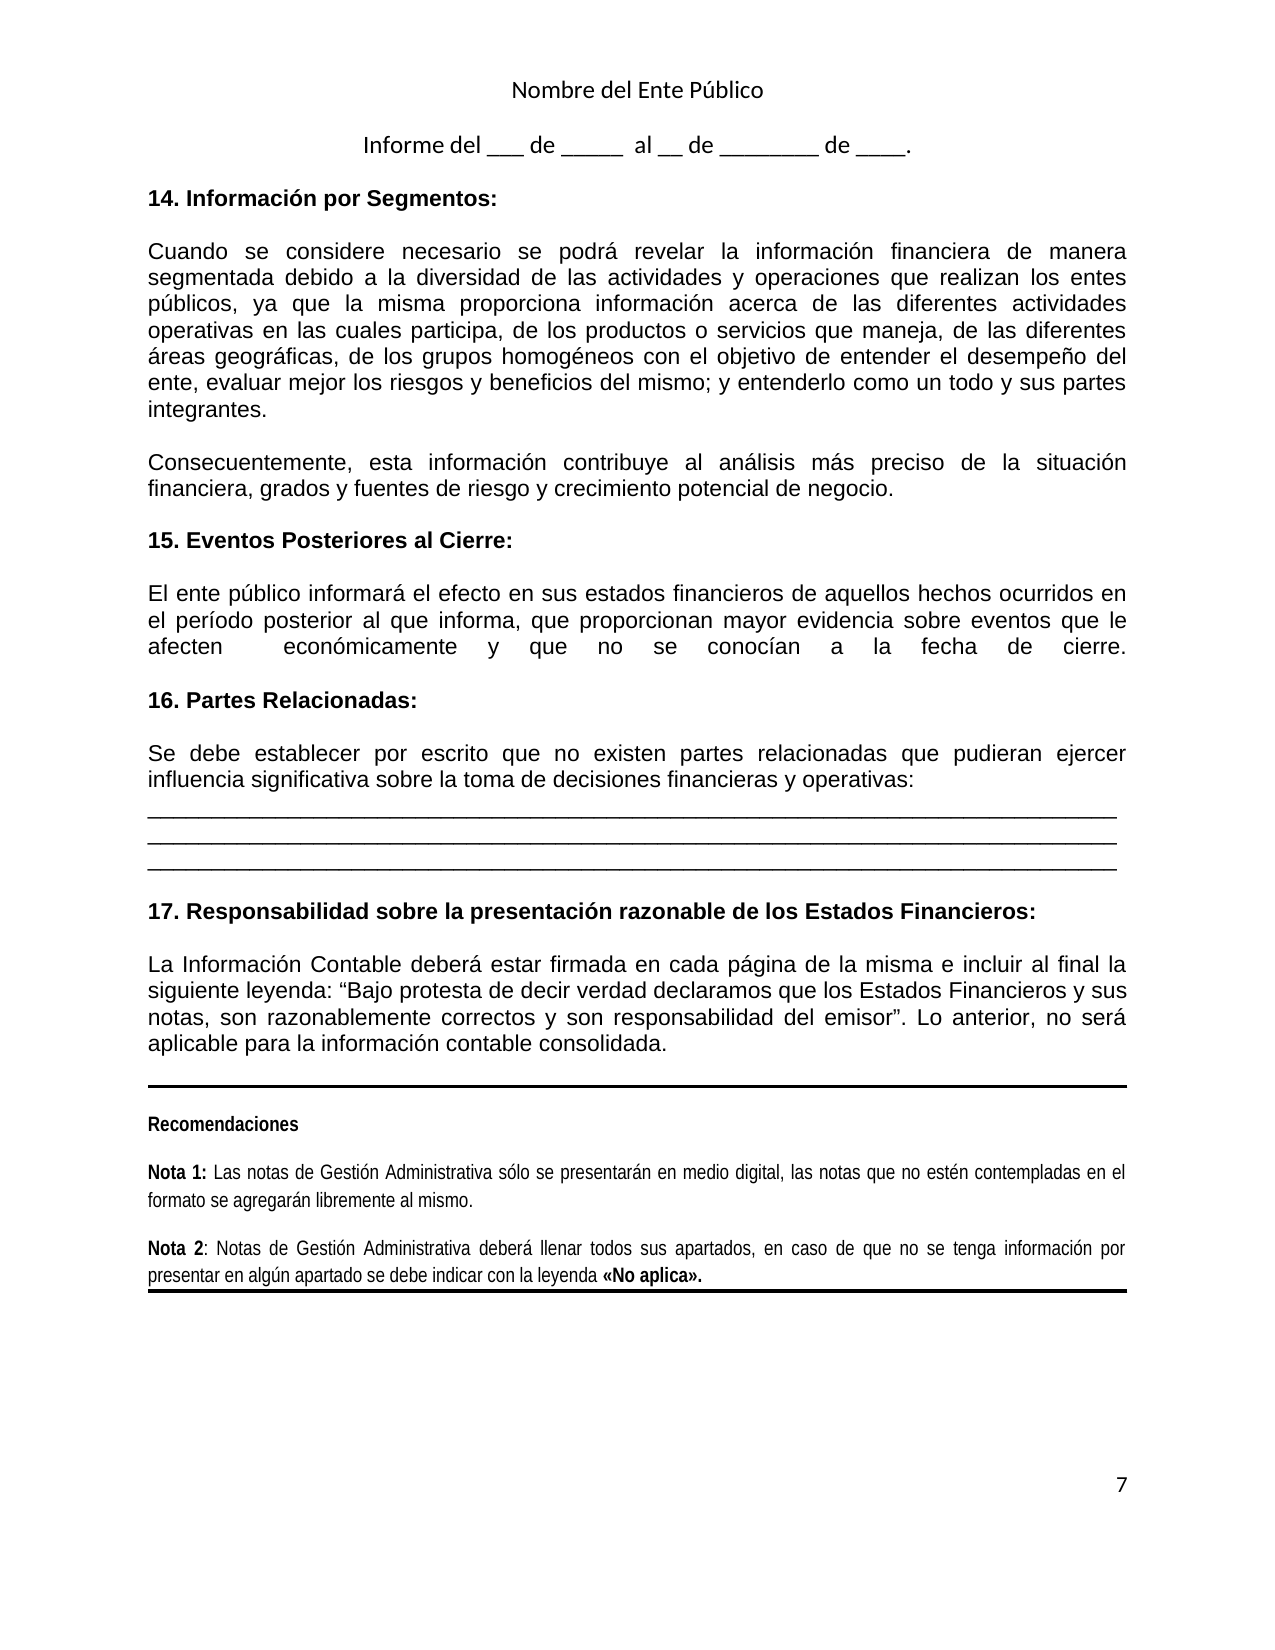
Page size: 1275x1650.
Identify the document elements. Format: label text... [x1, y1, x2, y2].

text Se debe establecer por escrito que no existen partes relacionadas que pudieran ejercer influencia significativa sobre la toma de decisiones financieras y operativas: [148, 740, 1127, 793]
text Nota 1: Las notas de Gestión Administrativa sólo se presentarán en medio digital, las notas que no estén contempladas en el formato se agregarán libremente al mismo. [148, 1160, 1127, 1212]
text 14. Información por Segmentos: [148, 185, 1127, 211]
text Consecuentemente, esta información contribuye al análisis más preciso de la situación financiera, grados y fuentes de riesgo y crecimiento potencial de negocio. [148, 448, 1127, 501]
text Recomendaciones [148, 1112, 1127, 1136]
text 16. Partes Relacionadas: [148, 687, 1127, 714]
text 17. Responsabilidad sobre la presentación razonable de los Estados Financieros: [148, 898, 1127, 924]
text 15. Eventos Posteriores al Cierre: [148, 527, 1127, 554]
text Nota 2: Notas de Gestión Administrativa deberá llenar todos sus apartados, en caso de que no se tenga información por presentar en algún apartado se debe indicar con la leyenda «No aplica». [148, 1236, 1127, 1289]
text ____________________________________________________________________________________________________________________________________________________________________________________________________________________________________ [148, 793, 1127, 872]
text La Información Contable deberá estar firmada en cada página de la misma e incluir al final la siguiente leyenda: “Bajo protesta de decir verdad declaramos que los Estados Financieros y sus notas, son razonablemente correctos y son responsabilidad del emisor”. Lo anterior, no será aplicable para la información contable consolidada. [148, 951, 1127, 1056]
text Cuando se considere necesario se podrá revelar la información financiera de manera segmentada debido a la diversidad de las actividades y operaciones que realizan los entes públicos, ya que la misma proporciona información acerca de las diferentes actividades operativas en las cuales participa, de los productos o servicios que maneja, de las diferentes áreas geográficas, de los grupos homogéneos con el objetivo de entender el desempeño del ente, evaluar mejor los riesgos y beneficios del mismo; y entenderlo como un todo y sus partes integrantes. [148, 238, 1127, 422]
text El ente público informará el efecto en sus estados financieros de aquellos hechos ocurridos en el período posterior al que informa, que proporcionan mayor evidencia sobre eventos que le afecten económicamente y que no se conocían a la fecha de cierre. [148, 580, 1127, 687]
